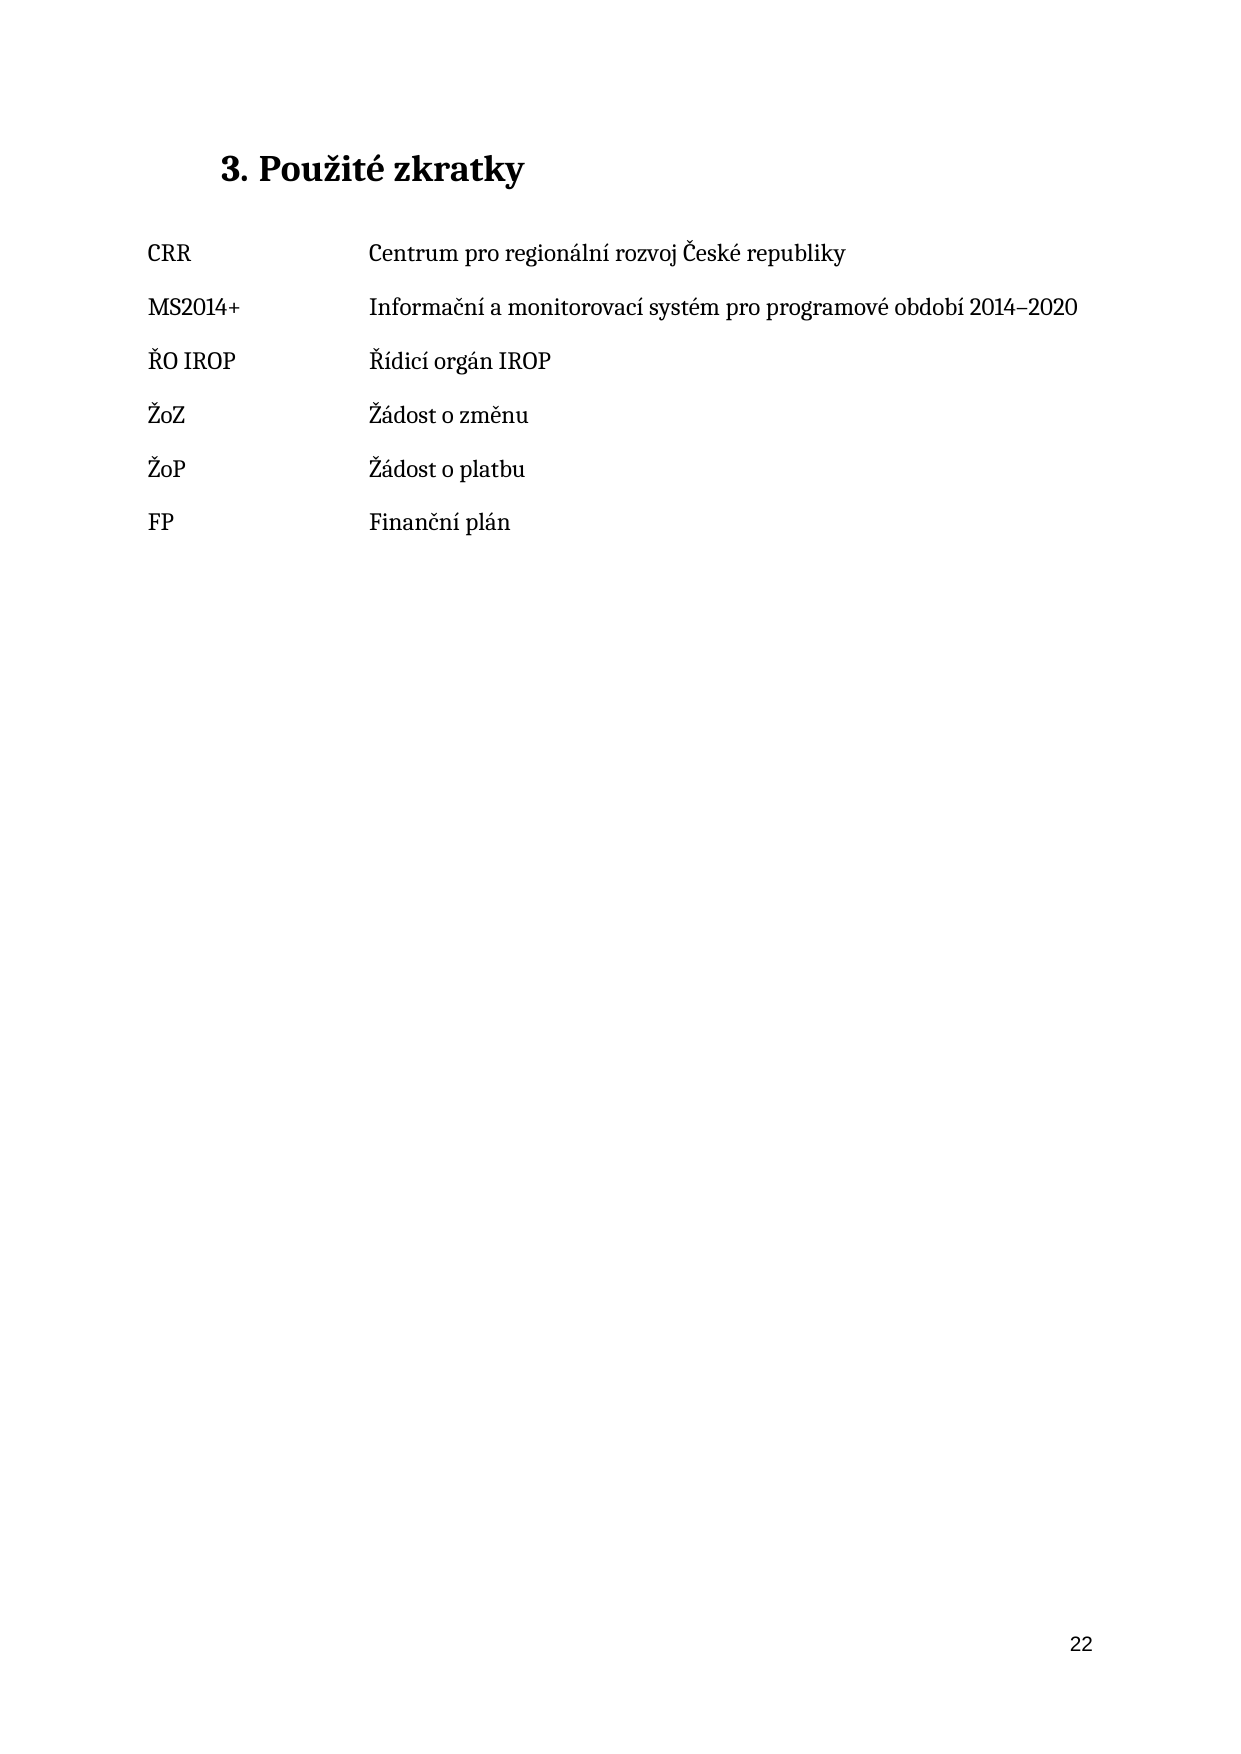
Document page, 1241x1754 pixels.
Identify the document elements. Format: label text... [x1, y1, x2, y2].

text ŘO IROP Řídicí orgán IROP [148, 347, 1093, 376]
text FP Finanční plán [148, 508, 1093, 537]
subtitle Použité zkratky [221, 148, 1093, 191]
text MS2014+ Informační a monitorovací systém pro programové období 2014–2020 [148, 293, 1093, 322]
text ŽoP Žádost o platbu [148, 454, 1093, 483]
text ŽoZ Žádost o změnu [148, 401, 1093, 429]
text CRR Centrum pro regionální rozvoj České republiky [148, 239, 1093, 268]
